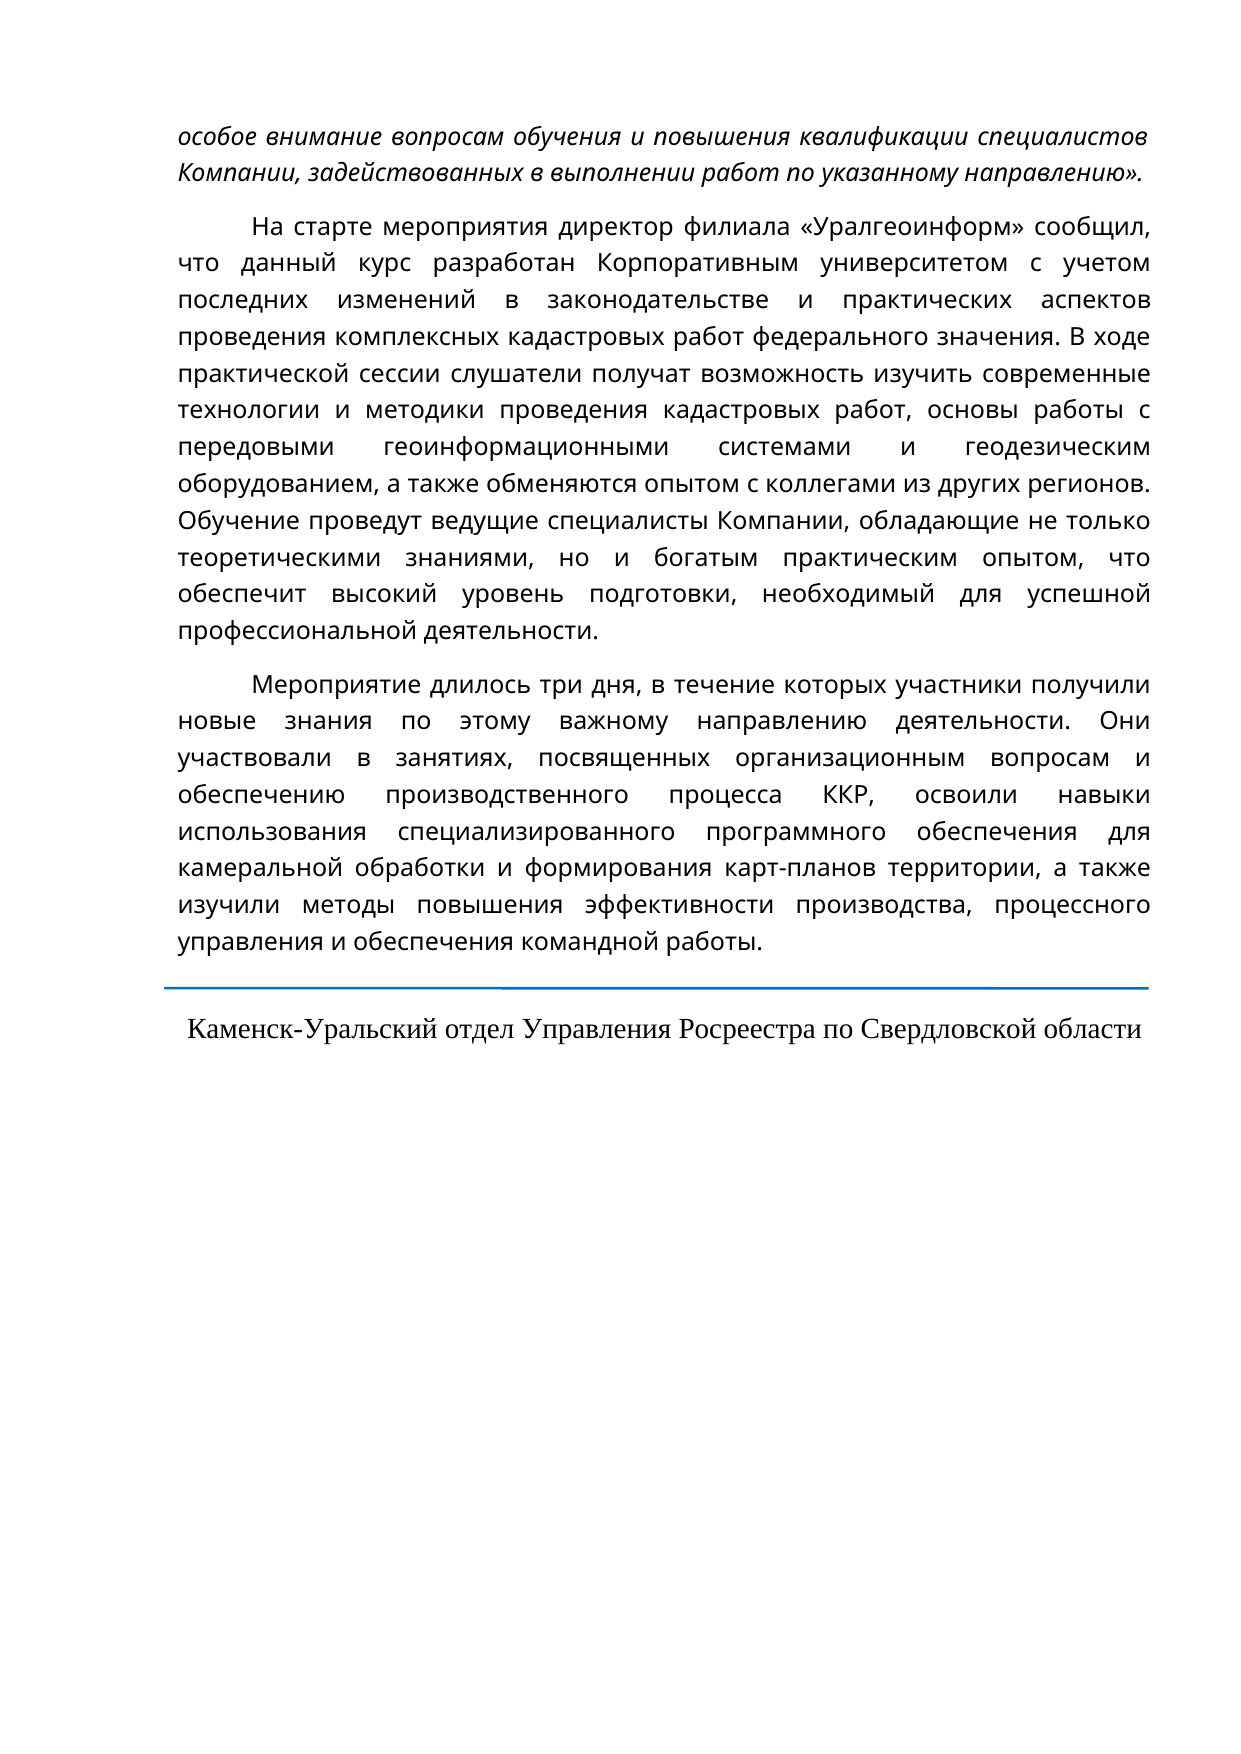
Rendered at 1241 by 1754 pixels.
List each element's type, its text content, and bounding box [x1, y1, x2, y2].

text На старте мероприятия директор филиала «Уралгеоинформ» сообщил, что данный курс разработан Корпоративным университетом с учетом последних изменений в законодательстве и практических аспектов проведения комплексных кадастровых работ федерального значения. В ходе практической сессии слушатели получат возможность изучить современные технологии и методики проведения кадастровых работ, основы работы с передовыми геоинформационными системами и геодезическим оборудованием, а также обменяются опытом с коллегами из других регионов. Обучение проведут ведущие специалисты Компании, обладающие не только теоретическими знаниями, но и богатым практическим опытом, что обеспечит высокий уровень подготовки, необходимый для успешной профессиональной деятельности. [177, 208, 1152, 647]
text Каменск-Уральский отдел Управления Росреестра по Свердловской области [177, 1011, 1152, 1045]
text Мероприятие длилось три дня, в течение которых участники получили новые знания по этому важному направлению деятельности. Они участвовали в занятиях, посвященных организационным вопросам и обеспечению производственного процесса ККР, освоили навыки использования специализированного программного обеспечения для камеральной обработки и формирования карт-планов территории, а также изучили методы повышения эффективности производства, процессного управления и обеспечения командной работы. [177, 666, 1152, 958]
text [177, 118, 1152, 189]
